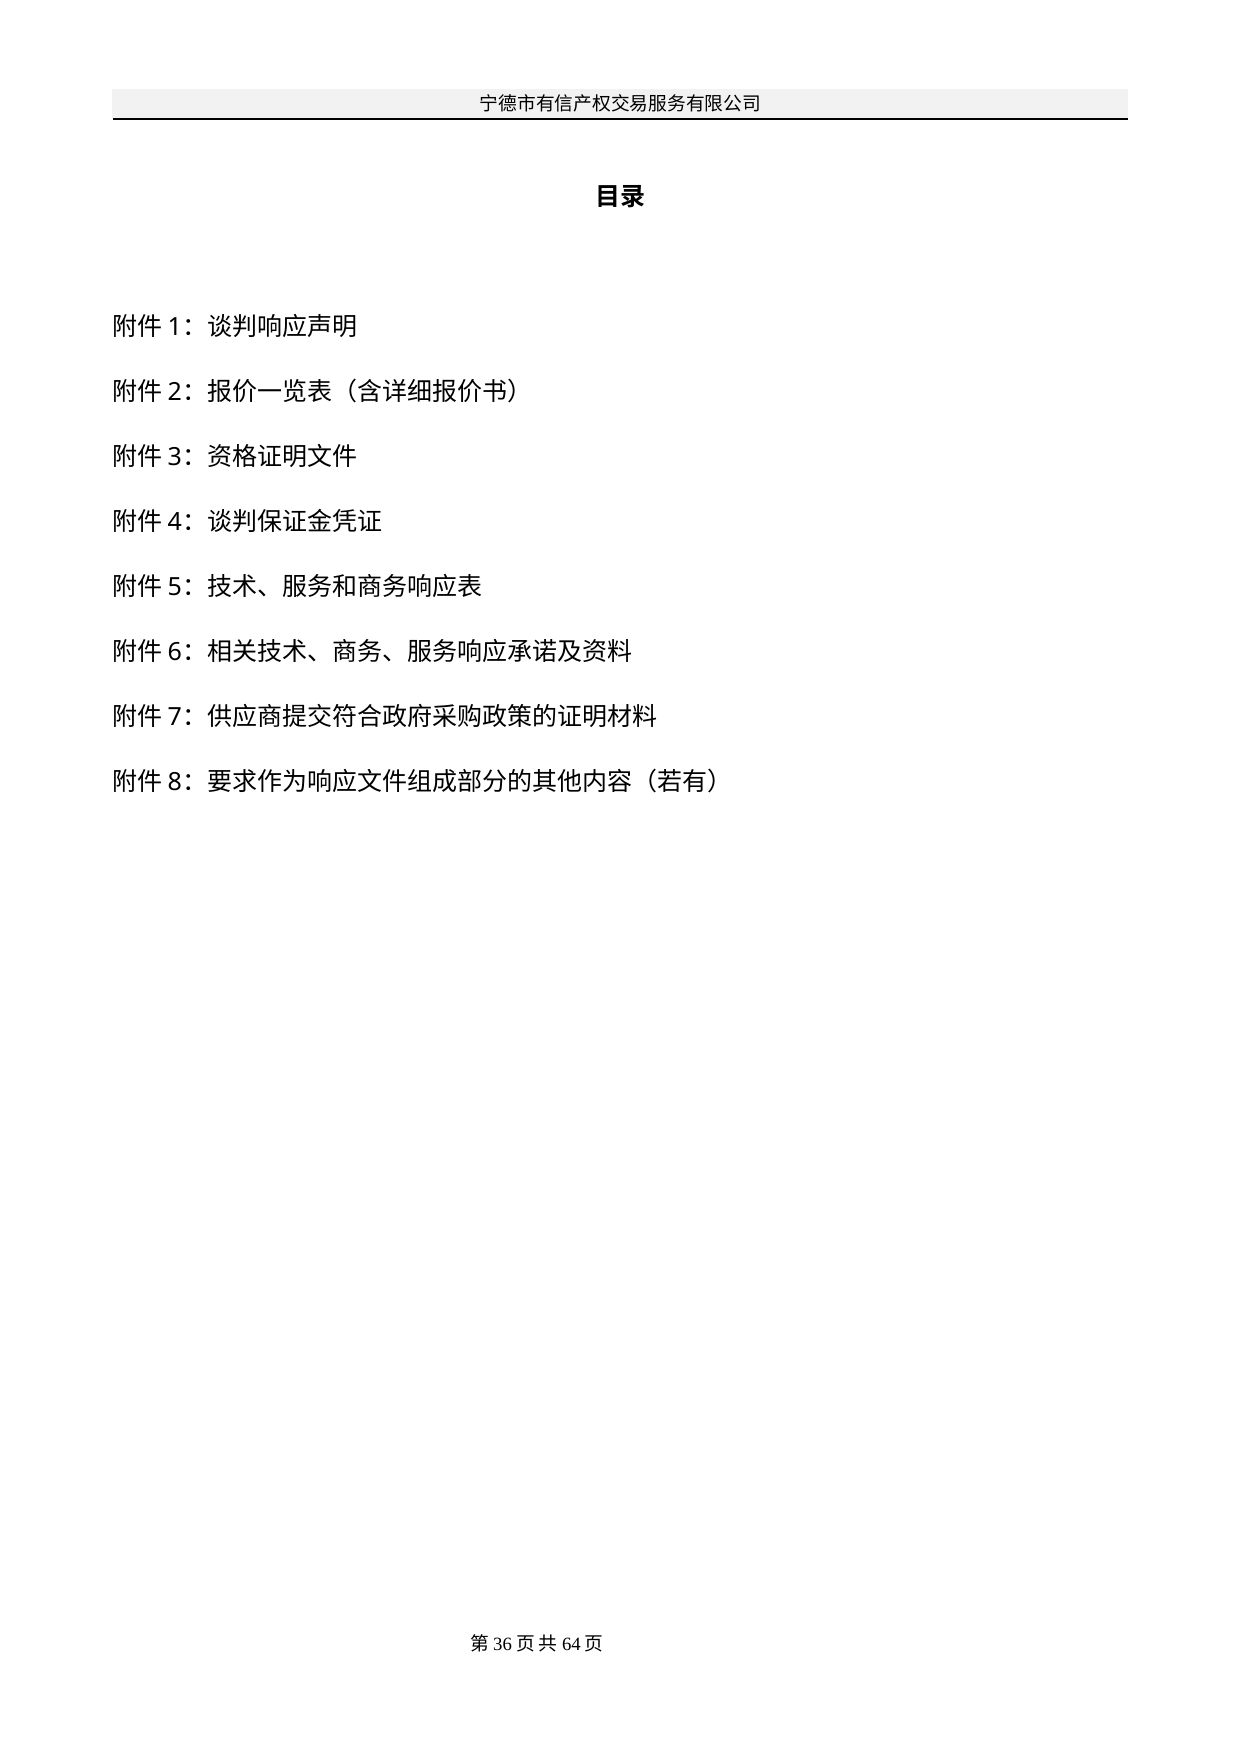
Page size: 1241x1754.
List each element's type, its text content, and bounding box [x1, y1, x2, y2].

text 附件1：谈判响应声明 [112, 292, 1128, 357]
text 目录 [112, 162, 1128, 227]
text 附件3：资格证明文件 [112, 422, 1128, 487]
text 附件5：技术、服务和商务响应表 [112, 552, 1128, 617]
text 附件4：谈判保证金凭证 [112, 487, 1128, 552]
text 附件2：报价一览表（含详细报价书） [112, 357, 1128, 422]
text 附件8：要求作为响应文件组成部分的其他内容（若有） [112, 747, 1128, 812]
text 附件7：供应商提交符合政府采购政策的证明材料 [112, 682, 1128, 747]
text 附件6：相关技术、商务、服务响应承诺及资料 [112, 617, 1128, 682]
